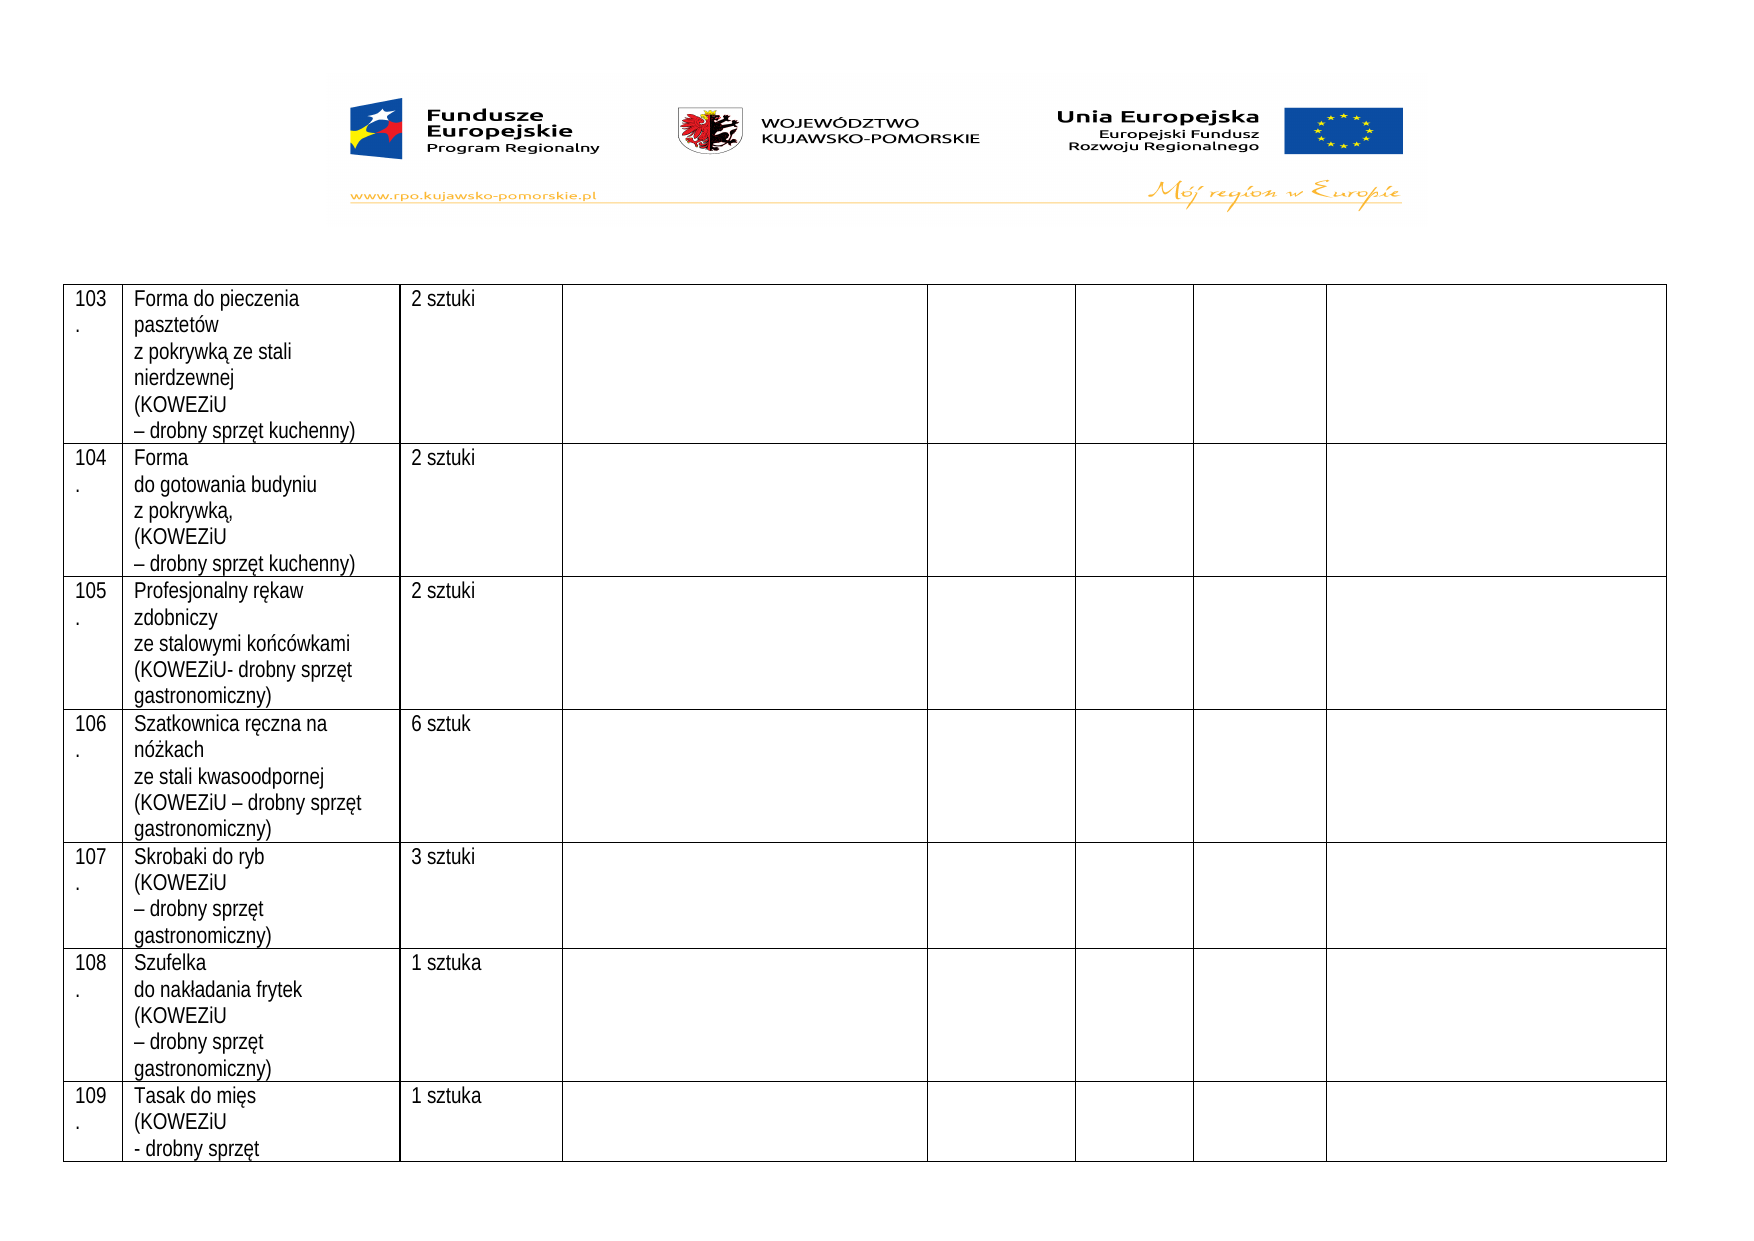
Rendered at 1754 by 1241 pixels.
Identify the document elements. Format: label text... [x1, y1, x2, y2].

table_cell [1194, 577, 1326, 709]
table_cell 109. [64, 1082, 122, 1161]
table_cell [1327, 843, 1666, 948]
table_cell Forma do gotowania budyniu z pokrywką, (KOWEZiU – drobny sprzęt kuchenny) [123, 444, 399, 576]
table_cell [1076, 949, 1193, 1081]
table_cell 104. [64, 444, 122, 576]
table_cell Profesjonalny rękaw zdobniczy ze stalowymi końcówkami (KOWEZiU- drobny sprzęt gastronomiczny) [123, 577, 399, 709]
table_cell Szufelka do nakładania frytek (KOWEZiU – drobny sprzęt gastronomiczny) [123, 949, 399, 1081]
table_cell [563, 285, 927, 443]
table_cell [1327, 1082, 1666, 1161]
table_cell [1194, 444, 1326, 576]
table_cell 1 sztuka [401, 1082, 562, 1161]
table_cell [1194, 1082, 1326, 1161]
table_cell 108. [64, 949, 122, 1081]
table_cell [563, 1082, 927, 1161]
table_cell [563, 710, 927, 842]
table_cell [1327, 577, 1666, 709]
table_cell 6 sztuk [401, 710, 562, 842]
table_cell [1194, 949, 1326, 1081]
table_cell 2 sztuki [401, 444, 562, 576]
table_cell 2 sztuki [401, 577, 562, 709]
table_cell [563, 949, 927, 1081]
table_cell 3 sztuki [401, 843, 562, 948]
table_cell [928, 444, 1075, 576]
table_cell [1076, 285, 1193, 443]
table_cell [1076, 577, 1193, 709]
table_cell [1076, 710, 1193, 842]
table_cell [928, 843, 1075, 948]
table_cell Tasak do mięs (KOWEZiU - drobny sprzęt gastronomiczny) [123, 1082, 399, 1161]
table_cell [563, 577, 927, 709]
table_cell [928, 949, 1075, 1081]
table_cell 106. [64, 710, 122, 842]
table_cell [928, 285, 1075, 443]
table_cell [1327, 949, 1666, 1081]
table_cell [1076, 444, 1193, 576]
table_cell [563, 444, 927, 576]
table_cell [1194, 285, 1326, 443]
picture [326, 73, 1428, 227]
table_cell [928, 1082, 1075, 1161]
table_cell [1194, 843, 1326, 948]
table_cell [928, 710, 1075, 842]
table_cell Szatkownica ręczna na nóżkach ze stali kwasoodpornej (KOWEZiU – drobny sprzęt gastronomiczny) [123, 710, 399, 842]
table_cell [563, 843, 927, 948]
table_cell [1327, 710, 1666, 842]
table_cell Skrobaki do ryb (KOWEZiU – drobny sprzęt gastronomiczny) [123, 843, 399, 948]
table_cell 105. [64, 577, 122, 709]
table_cell [928, 577, 1075, 709]
table_cell 107. [64, 843, 122, 948]
table_cell Forma do pieczenia pasztetów z pokrywką ze stali nierdzewnej (KOWEZiU – drobny sprzęt kuchenny) [123, 285, 399, 443]
table_cell [1076, 1082, 1193, 1161]
table_cell 103. [64, 285, 122, 443]
table_cell [1327, 285, 1666, 443]
table_cell [1076, 843, 1193, 948]
table_cell 1 sztuka [401, 949, 562, 1081]
table_cell [1327, 444, 1666, 576]
table_cell [1194, 710, 1326, 842]
table_cell 2 sztuki [401, 285, 562, 443]
